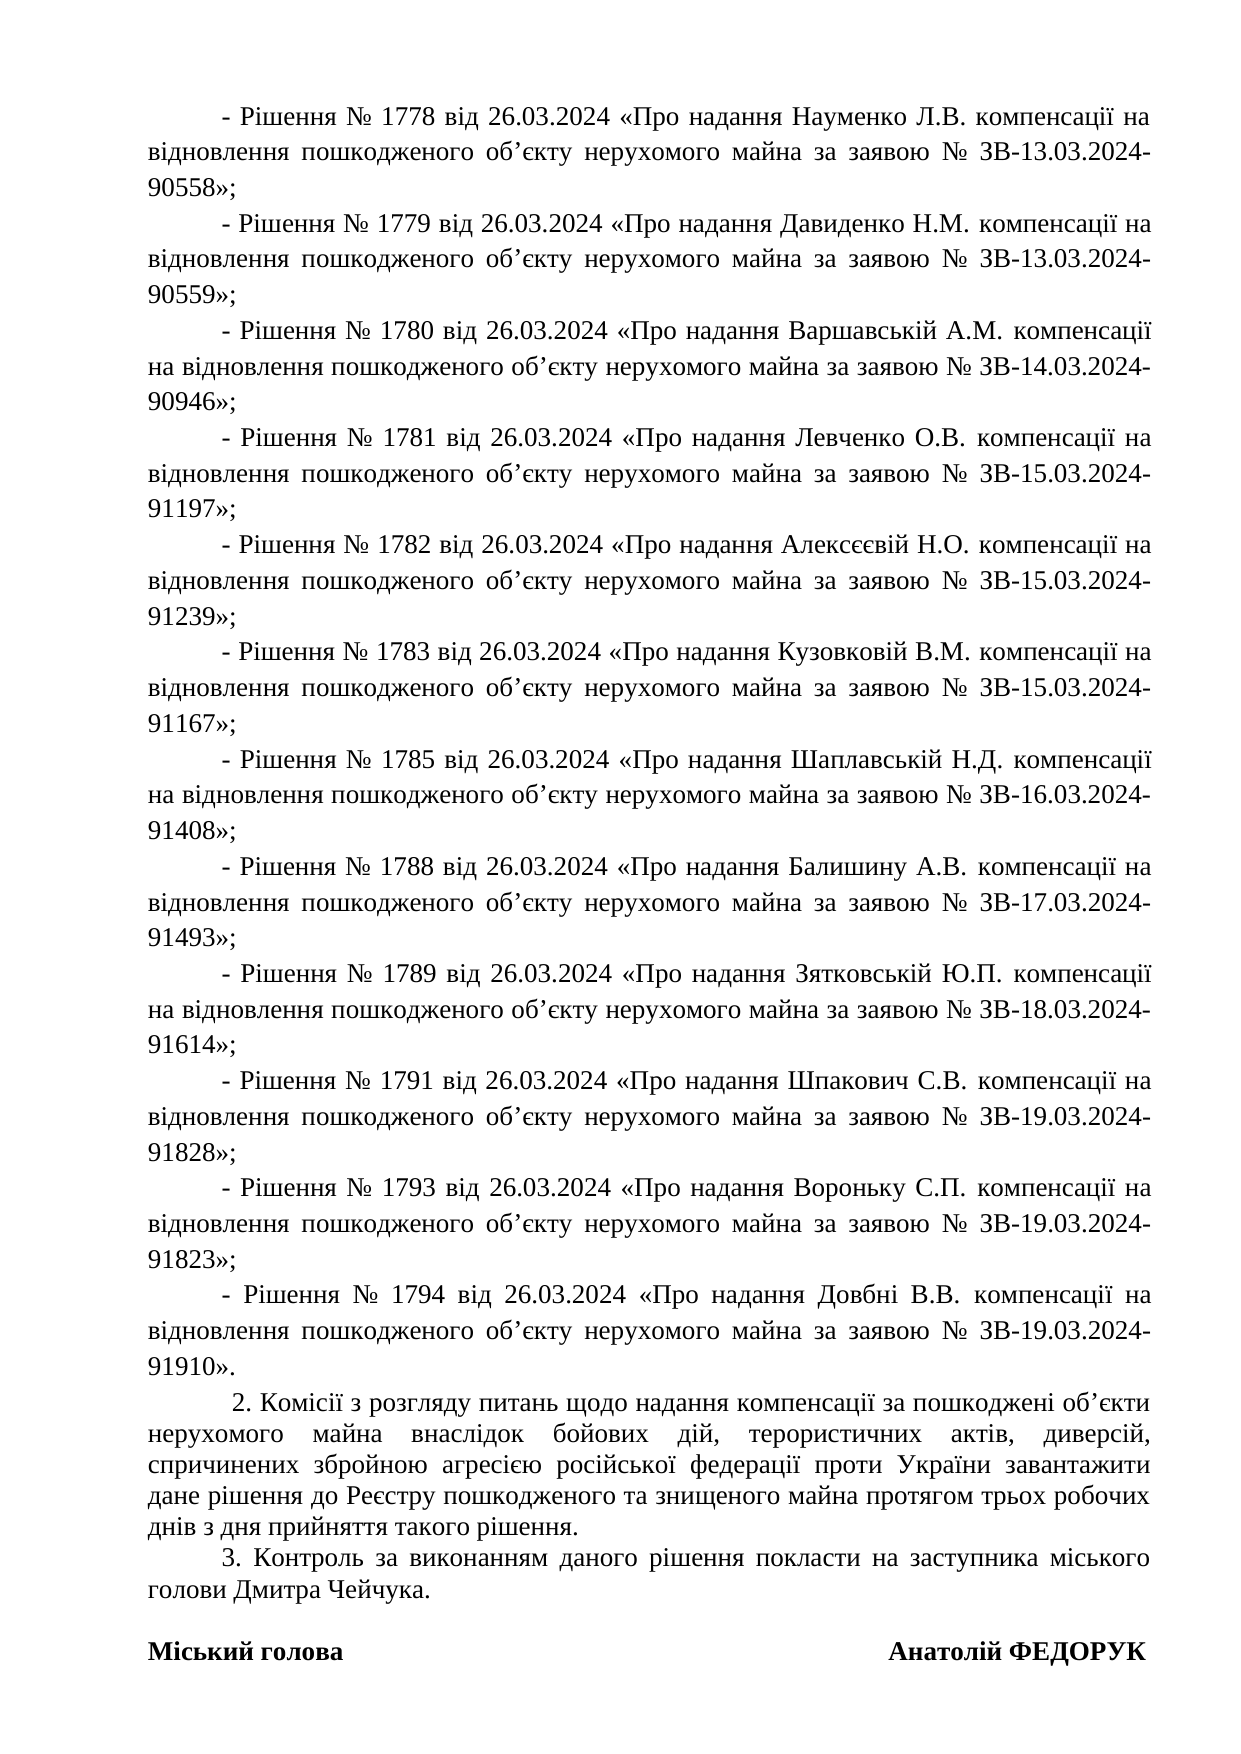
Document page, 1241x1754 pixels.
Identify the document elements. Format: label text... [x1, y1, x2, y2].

text - Рішення № 1782 від 26.03.2024 «Про надання Алексєєвій Н.О. компенсації на відновлення пошкодженого об’єкту нерухомого майна за заявою № ЗВ-15.03.2024-91239»; [148, 528, 1152, 631]
text - Рішення № 1789 від 26.03.2024 «Про надання Зятковській Ю.П. компенсації на відновлення пошкодженого об’єкту нерухомого майна за заявою № ЗВ-18.03.2024-91614»; [148, 957, 1152, 1060]
text - Рішення № 1781 від 26.03.2024 «Про надання Левченко О.В. компенсації на відновлення пошкодженого об’єкту нерухомого майна за заявою № ЗВ-15.03.2024-91197»; [148, 421, 1152, 524]
text - Рішення № 1779 від 26.03.2024 «Про надання Давиденко Н.М. компенсації на відновлення пошкодженого об’єкту нерухомого майна за заявою № ЗВ-13.03.2024-90559»; [148, 207, 1152, 309]
text - Рішення № 1793 від 26.03.2024 «Про надання Вороньку С.П. компенсації на відновлення пошкодженого об’єкту нерухомого майна за заявою № ЗВ-19.03.2024-91823»; [148, 1171, 1152, 1274]
text 2. Комісії з розгляду питань щодо надання компенсації за пошкоджені об’єкти нерухомого майна внаслідок бойових дій, терористичних актів, диверсій, спричинених збройною агресією російської федерації проти України завантажити дане рішення до Реєстру пошкодженого та знищеного майна протягом трьох робочих днів з дня прийняття такого рішення. [148, 1386, 1152, 1542]
text - Рішення № 1785 від 26.03.2024 «Про надання Шаплавській Н.Д. компенсації на відновлення пошкодженого об’єкту нерухомого майна за заявою № ЗВ-16.03.2024-91408»; [148, 743, 1152, 845]
text - Рішення № 1794 від 26.03.2024 «Про надання Довбні В.В. компенсації на відновлення пошкодженого об’єкту нерухомого майна за заявою № ЗВ-19.03.2024-91910». [148, 1279, 1152, 1381]
text - Рішення № 1788 від 26.03.2024 «Про надання Балишину А.В. компенсації на відновлення пошкодженого об’єкту нерухомого майна за заявою № ЗВ-17.03.2024-91493»; [148, 850, 1152, 952]
text - Рішення № 1780 від 26.03.2024 «Про надання Варшавській А.М. компенсації на відновлення пошкодженого об’єкту нерухомого майна за заявою № ЗВ-14.03.2024-90946»; [148, 314, 1152, 417]
text - Рішення № 1791 від 26.03.2024 «Про надання Шпакович С.В. компенсації на відновлення пошкодженого об’єкту нерухомого майна за заявою № ЗВ-19.03.2024-91828»; [148, 1064, 1152, 1167]
text Міський голова Анатолій ФЕДОРУК [148, 1635, 1152, 1666]
text - Рішення № 1783 від 26.03.2024 «Про надання Кузовковій В.М. компенсації на відновлення пошкодженого об’єкту нерухомого майна за заявою № ЗВ-15.03.2024-91167»; [148, 636, 1152, 738]
text 3. Контроль за виконанням даного рішення покласти на заступника міського голови Дмитра Чейчука. [148, 1542, 1152, 1604]
text - Рішення № 1778 від 26.03.2024 «Про надання Науменко Л.В. компенсації на відновлення пошкодженого об’єкту нерухомого майна за заявою № ЗВ-13.03.2024-90558»; [148, 99, 1152, 202]
